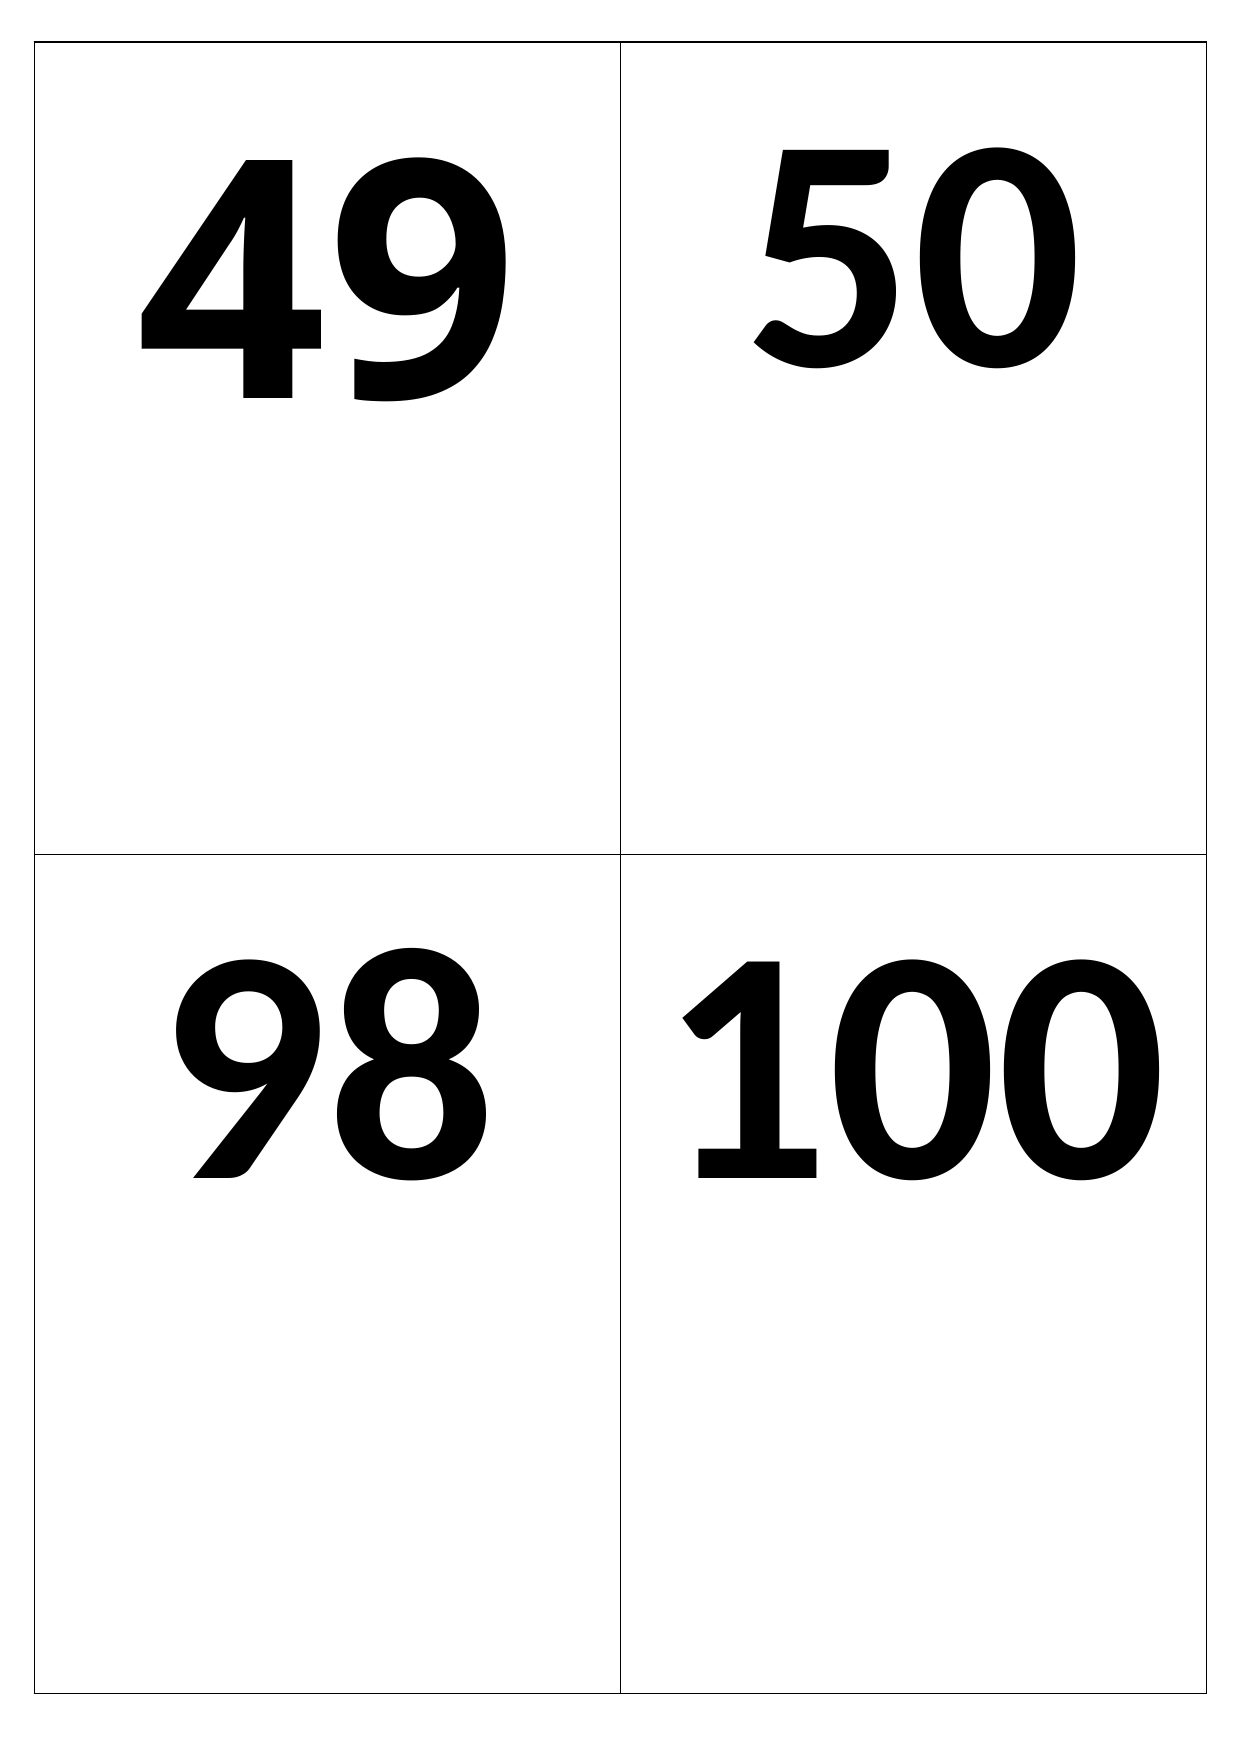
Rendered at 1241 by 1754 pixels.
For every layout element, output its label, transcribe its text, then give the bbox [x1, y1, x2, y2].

table_cell 98 [35, 855, 620, 1693]
table_cell 100 [621, 855, 1206, 1693]
table_cell 49 [35, 43, 620, 853]
table_cell 50 [621, 43, 1206, 853]
